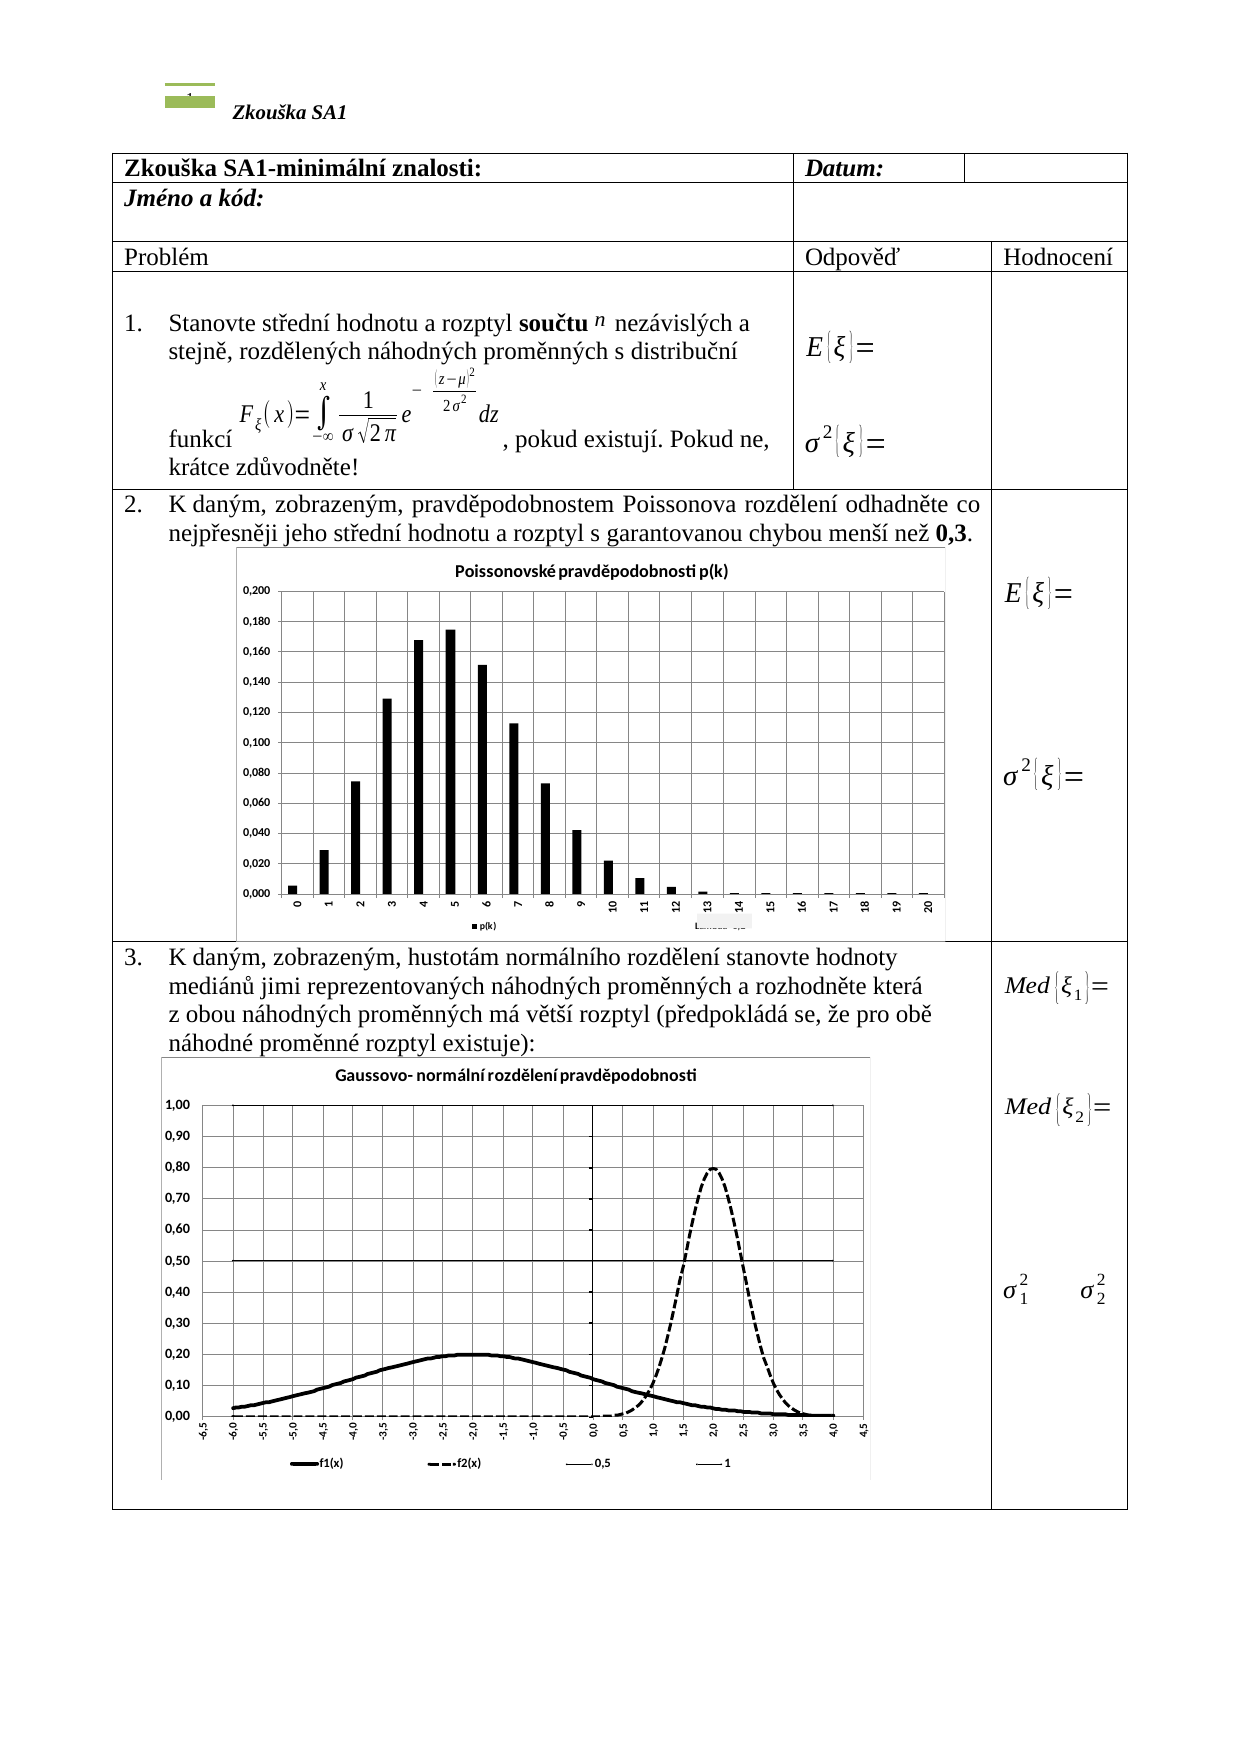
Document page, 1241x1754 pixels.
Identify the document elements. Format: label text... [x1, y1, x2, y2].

table_cell K daným, zobrazeným, hustotám normálního rozdělení stanovte hodnoty mediánů jimi reprezentovaných náhodných proměnných a rozhodněte která z obou náhodných proměnných má větší rozptyl (předpokládá se, že pro obě náhodné proměnné rozptyl existuje): [113, 942, 991, 1509]
table_cell [794, 183, 1127, 241]
table_cell [992, 490, 1127, 941]
table_cell [992, 272, 1127, 488]
table_cell [992, 942, 1127, 1509]
table_cell Hodnocení [992, 242, 1127, 271]
table_cell Odpověď [794, 242, 991, 271]
table_header Datum: [794, 154, 964, 182]
table_cell Stanovte střední hodnotu a rozptyl součtu nezávislých a stejně, rozdělených náhodných proměnných s distribuční funkcí , pokud existují. Pokud ne, krátce zdůvodněte! [113, 272, 793, 488]
table_header [965, 154, 1127, 182]
table_header Zkouška SA1-minimální znalosti: [113, 154, 793, 182]
table_cell Jméno a kód: [113, 183, 793, 241]
table_cell K daným, zobrazeným, pravděpodobnostem Poissonova rozdělení odhadněte co nejpřesněji jeho střední hodnotu a rozptyl s garantovanou chybou menší než 0,3. [113, 490, 991, 941]
table_cell Problém [113, 242, 793, 271]
table_cell [794, 272, 991, 488]
